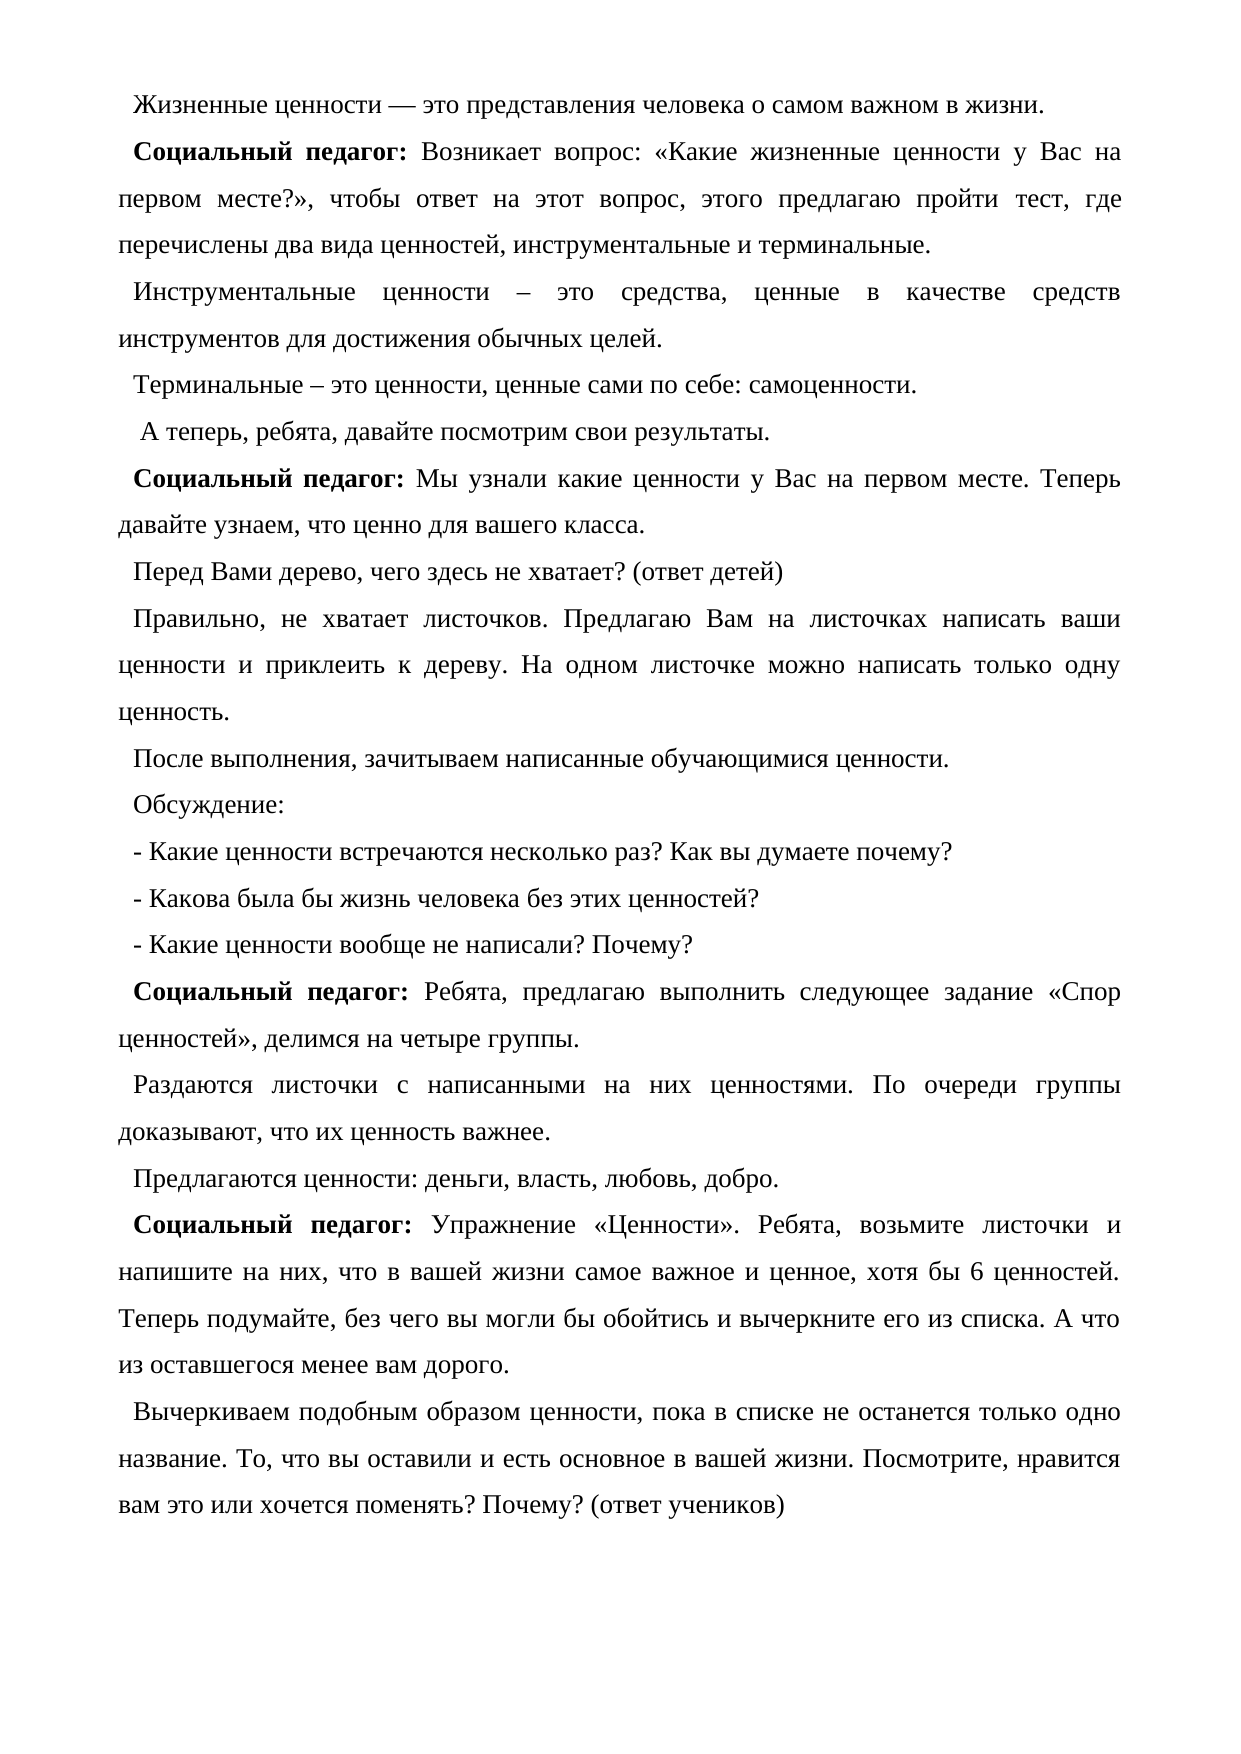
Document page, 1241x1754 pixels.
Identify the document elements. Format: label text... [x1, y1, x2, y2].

text Социальный педагог: Возникает вопрос: «Какие жизненные ценности у Вас на первом месте?», чтобы ответ на этот вопрос, этого предлагаю пройти тест, где перечислены два вида ценностей, инструментальные и терминальные. [118, 135, 1122, 260]
text - Какие ценности вообще не написали? Почему? [118, 929, 1122, 960]
text Социальный педагог: Упражнение «Ценности». Ребята, возьмите листочки и напишите на них, что в вашей жизни самое важное и ценное, хотя бы 6 ценностей. Теперь подумайте, без чего вы могли бы обойтись и вычеркните его из списка. А что из оставшегося менее вам дорого. [118, 1209, 1122, 1380]
text Раздаются листочки с написанными на них ценностями. По очереди группы доказывают, что их ценность важнее. [118, 1069, 1122, 1146]
text А теперь, ребята, давайте посмотрим свои результаты. [118, 415, 1122, 446]
text - Какова была бы жизнь человека без этих ценностей? [118, 882, 1122, 913]
text Социальный педагог: Мы узнали какие ценности у Вас на первом месте. Теперь давайте узнаем, что ценно для вашего класса. [118, 462, 1122, 540]
text Социальный педагог: Ребята, предлагаю выполнить следующее задание «Спор ценностей», делимся на четыре группы. [118, 975, 1122, 1053]
text Обсуждение: [118, 789, 1122, 820]
text - Какие ценности встречаются несколько раз? Как вы думаете почему? [118, 835, 1122, 866]
text Инструментальные ценности – это средства, ценные в качестве средств инструментов для достижения обычных целей. [118, 275, 1122, 353]
text Правильно, не хватает листочков. Предлагаю Вам на листочках написать ваши ценности и приклеить к дереву. На одном листочке можно написать только одну ценность. [118, 602, 1122, 726]
text После выполнения, зачитываем написанные обучающимися ценности. [118, 742, 1122, 773]
text Жизненные ценности — это представления человека о самом важном в жизни. [118, 89, 1122, 120]
text Терминальные – это ценности, ценные сами по себе: самоценности. [118, 369, 1122, 400]
text Перед Вами дерево, чего здесь не хватает? (ответ детей) [118, 555, 1122, 586]
text Вычеркиваем подобным образом ценности, пока в списке не останется только одно название. То, что вы оставили и есть основное в вашей жизни. Посмотрите, нравится вам это или хочется поменять? Почему? (ответ учеников) [118, 1395, 1122, 1520]
text Предлагаются ценности: деньги, власть, любовь, добро. [118, 1162, 1122, 1193]
